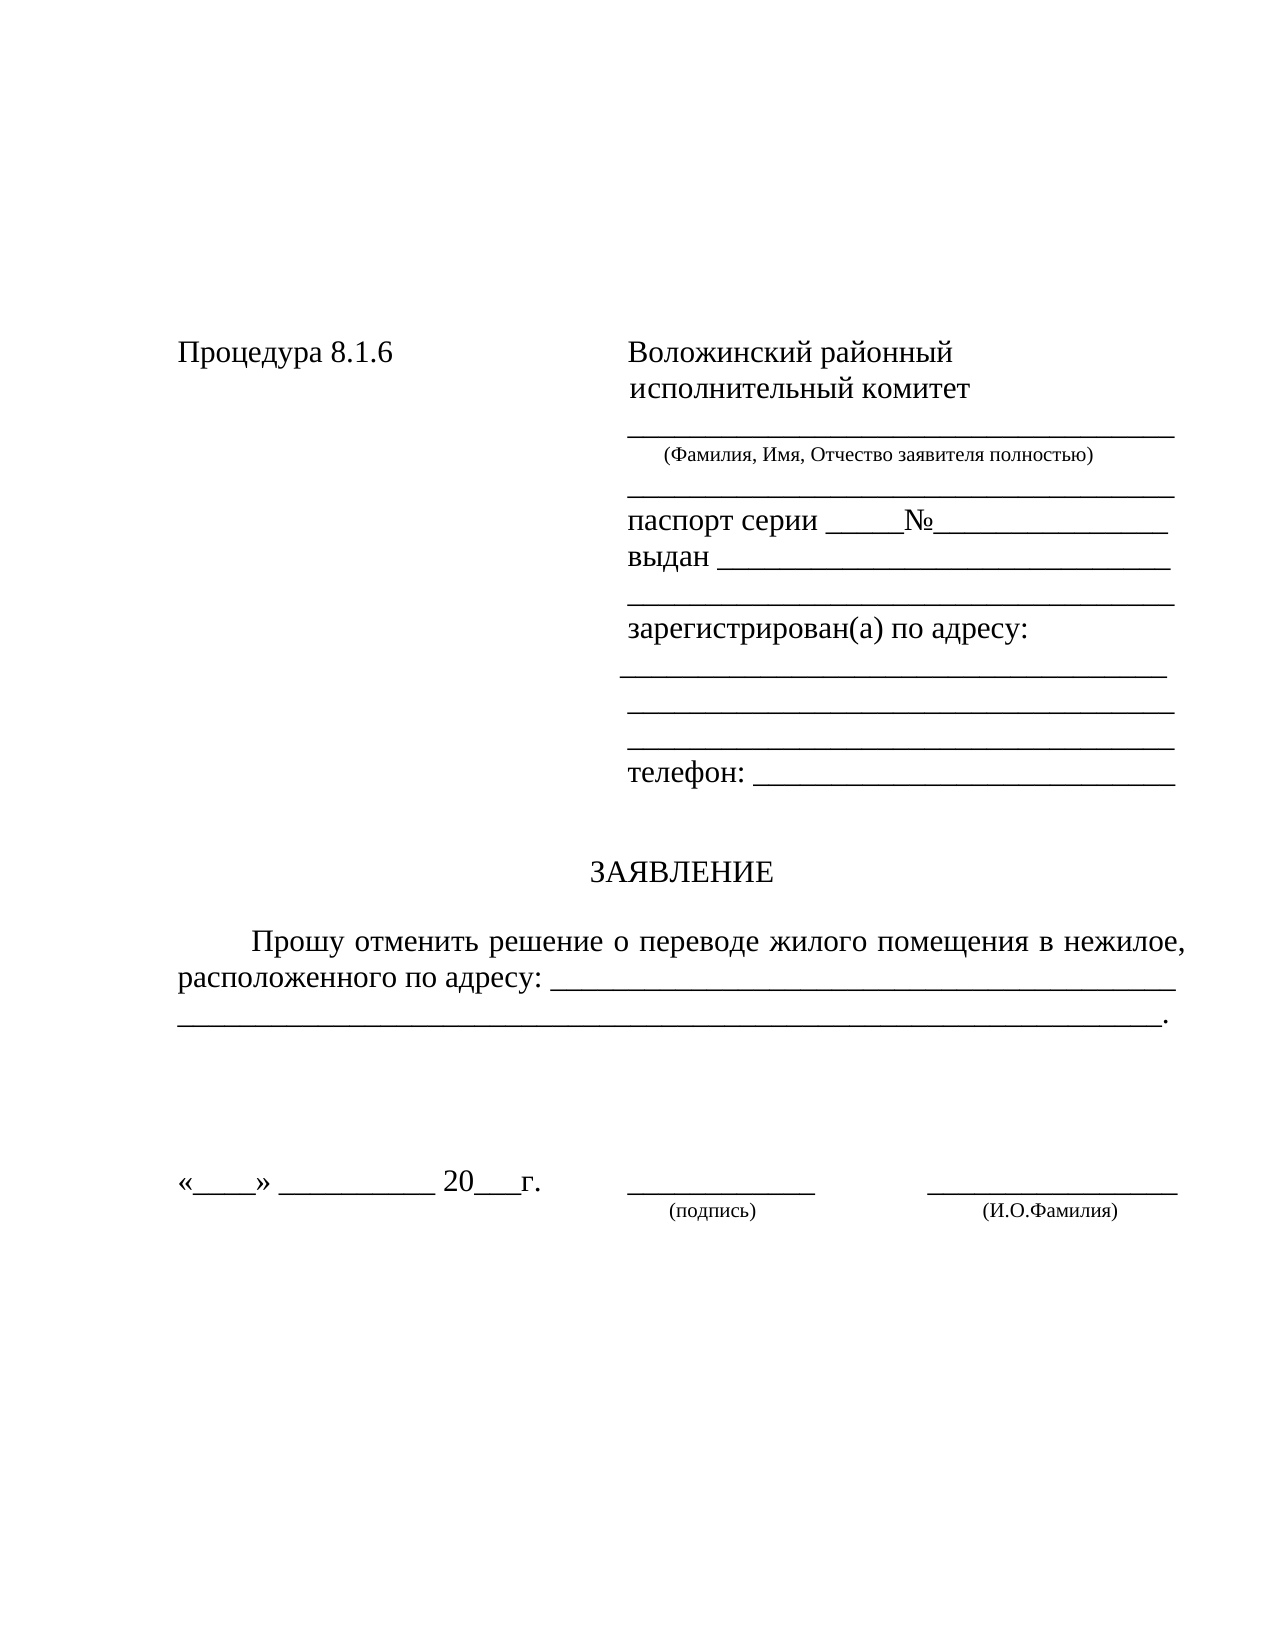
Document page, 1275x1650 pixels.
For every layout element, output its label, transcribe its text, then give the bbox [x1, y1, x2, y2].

text паспорт серии _____№_______________ [177, 502, 1186, 537]
text (Фамилия, Имя, Отчество заявителя полностью) [177, 442, 1186, 466]
text _______________________________________________________________. [177, 994, 1186, 1030]
text (подпись) (И.О.Фамилия) [177, 1198, 1186, 1222]
text ___________________________________ [177, 406, 1186, 442]
text Прошу отменить решение о переводе жилого помещения в нежилое, расположенного по адресу: ________________________________________ [177, 922, 1186, 994]
text ___________________________________ [177, 681, 1186, 717]
text ___________________________________ [177, 717, 1186, 753]
text Процедура 8.1.6 Воложинский районный [177, 334, 1186, 370]
text зарегистрирован(а) по адресу: [177, 609, 1186, 645]
text ___________________________________ [177, 466, 1186, 502]
text исполнительный комитет [177, 370, 1186, 406]
text «____» __________ 20___г. ____________ ________________ [177, 1162, 1186, 1198]
text телефон: ___________________________ [177, 753, 1186, 789]
text выдан _____________________________ [177, 537, 1186, 573]
text ЗАЯВЛЕНИЕ [177, 853, 1186, 889]
text ___________________________________ [177, 573, 1186, 609]
text ___________________________________ [546, 645, 1186, 681]
